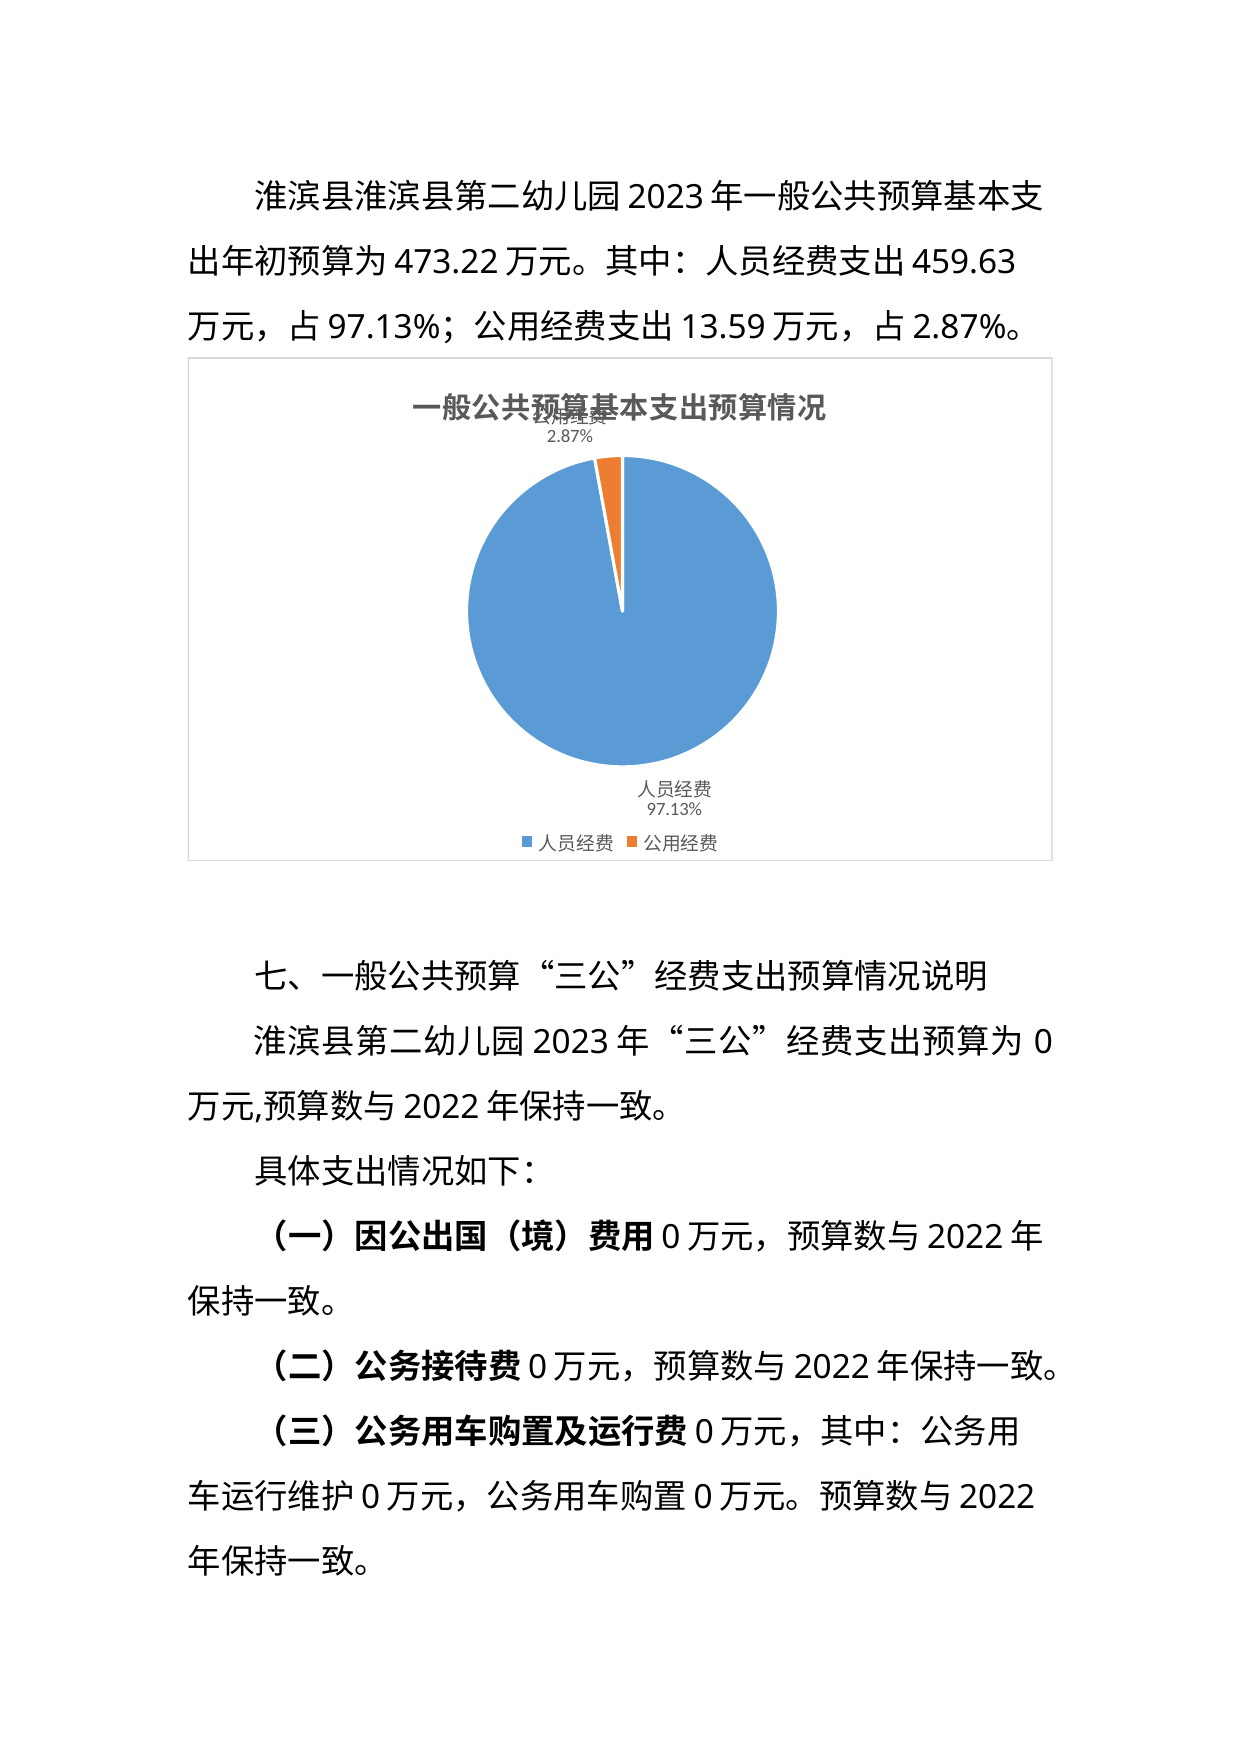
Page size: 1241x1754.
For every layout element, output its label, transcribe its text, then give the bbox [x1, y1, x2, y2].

text 淮滨县第二幼儿园2023年“三公”经费支出预算为 0万元,预算数与2022年保持一致。 [187, 1007, 1053, 1137]
text （二）公务接待费0万元，预算数与2022年保持一致。 [187, 1332, 1053, 1397]
list 一般公共预算“三公”经费支出预算情况说明 [187, 942, 1053, 1007]
text 淮滨县淮滨县第二幼儿园2023年一般公共预算基本支出年初预算为473.22万元。其中：人员经费支出459.63万元，占97.13%；公用经费支出13.59万元，占2.87%。 [187, 162, 1053, 357]
text （三）公务用车购置及运行费0万元，其中：公务用车运行维护0万元，公务用车购置0万元。预算数与2022年保持一致。 [187, 1397, 1053, 1592]
text （一）因公出国（境）费用0万元，预算数与2022年保持一致。 [187, 1202, 1053, 1332]
text 具体支出情况如下： [187, 1137, 1053, 1202]
